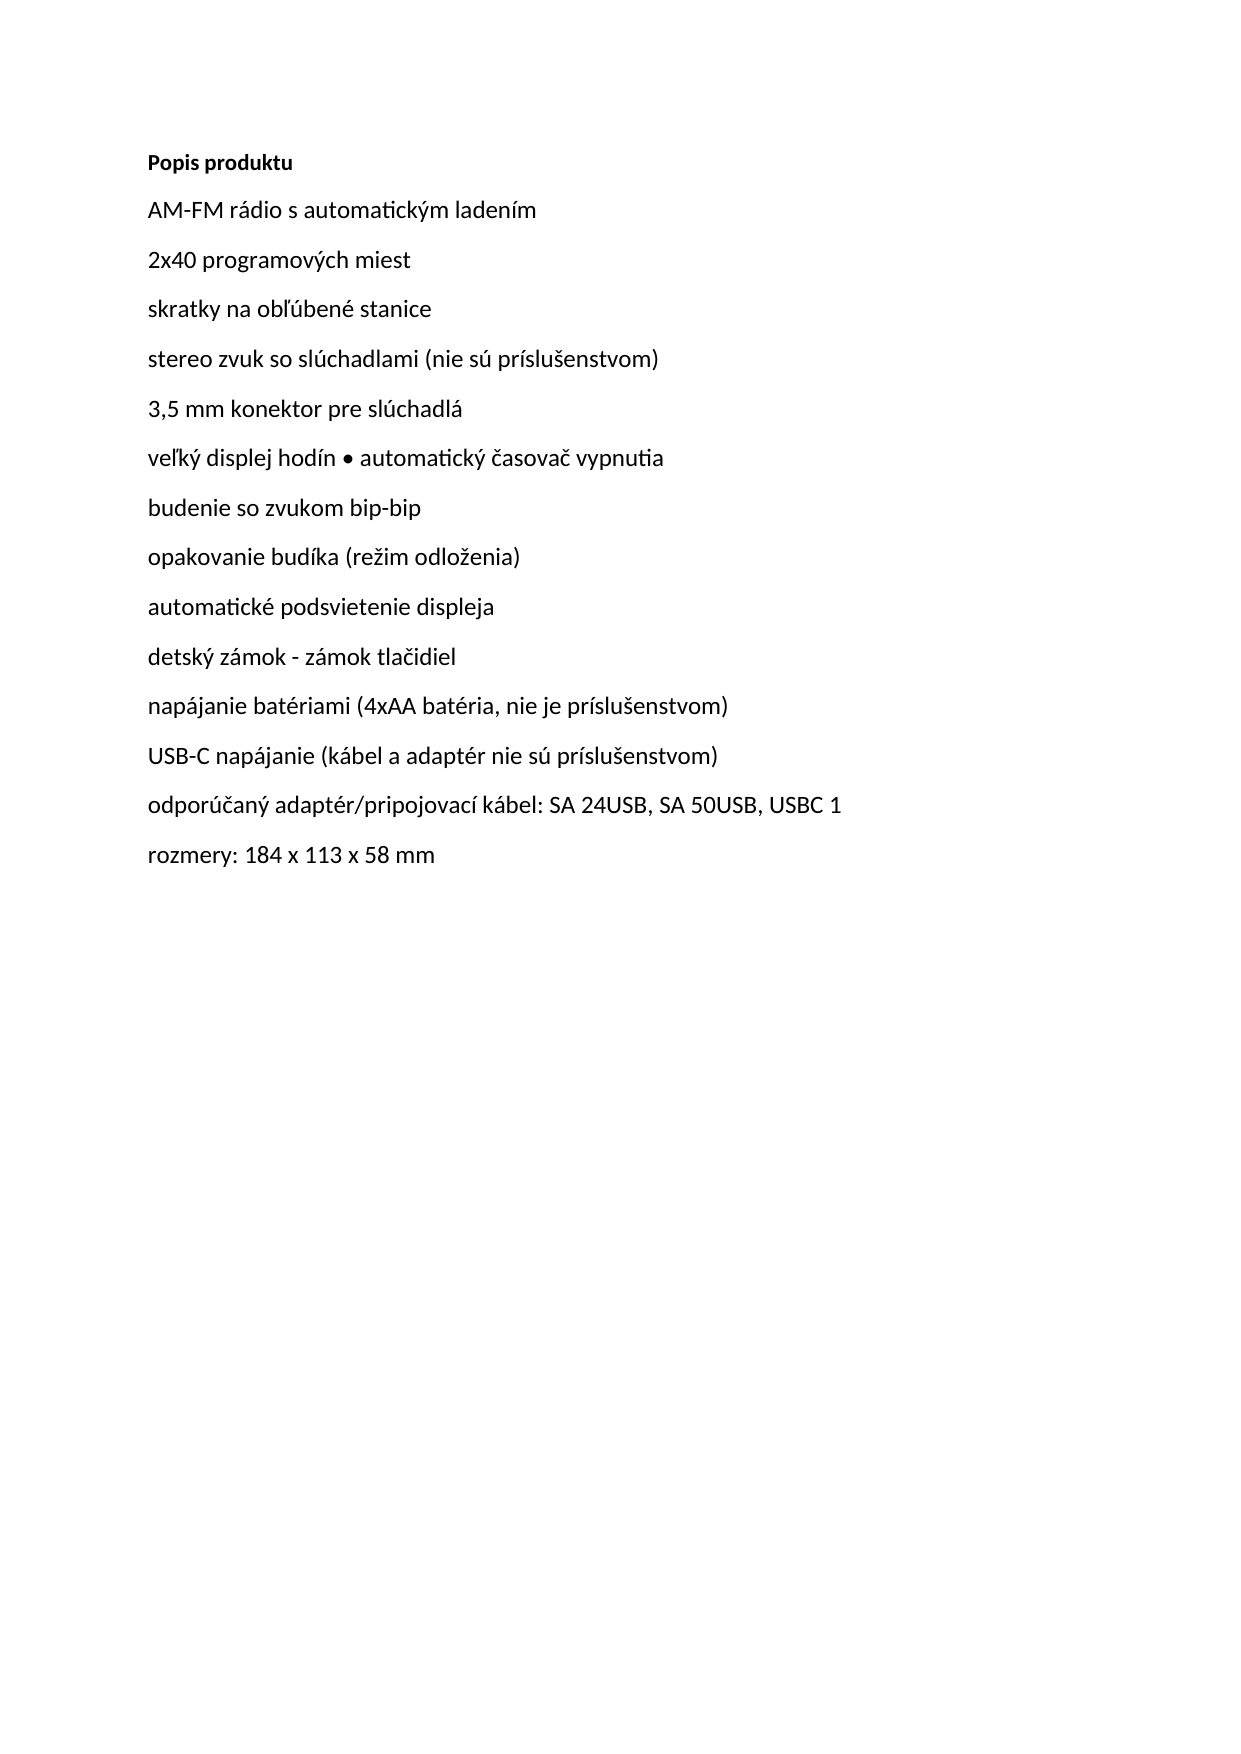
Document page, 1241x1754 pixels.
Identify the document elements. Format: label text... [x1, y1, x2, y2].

text odporúčaný adaptér/pripojovací kábel: SA 24USB, SA 50USB, USBC 1 [148, 789, 1093, 820]
text veľký displej hodín • automatický časovač vypnutia [148, 442, 1093, 473]
text skratky na obľúbené stanice [148, 294, 1093, 324]
text 3,5 mm konektor pre slúchadlá [148, 393, 1093, 423]
text AM-FM rádio s automatickým ladením [148, 194, 1093, 225]
text budenie so zvukom bip-bip [148, 492, 1093, 522]
text stereo zvuk so slúchadlami (nie sú príslušenstvom) [148, 343, 1093, 374]
text 2x40 programových miest [148, 244, 1093, 274]
text Popis produktu [148, 148, 1093, 176]
text detský zámok - zámok tlačidiel [148, 641, 1093, 671]
text rozmery: 184 x 113 x 58 mm [148, 839, 1093, 869]
text automatické podsvietenie displeja [148, 591, 1093, 622]
text napájanie batériami (4xAA batéria, nie je príslušenstvom) [148, 690, 1093, 721]
text opakovanie budíka (režim odloženia) [148, 542, 1093, 572]
text USB-C napájanie (kábel a adaptér nie sú príslušenstvom) [148, 740, 1093, 770]
